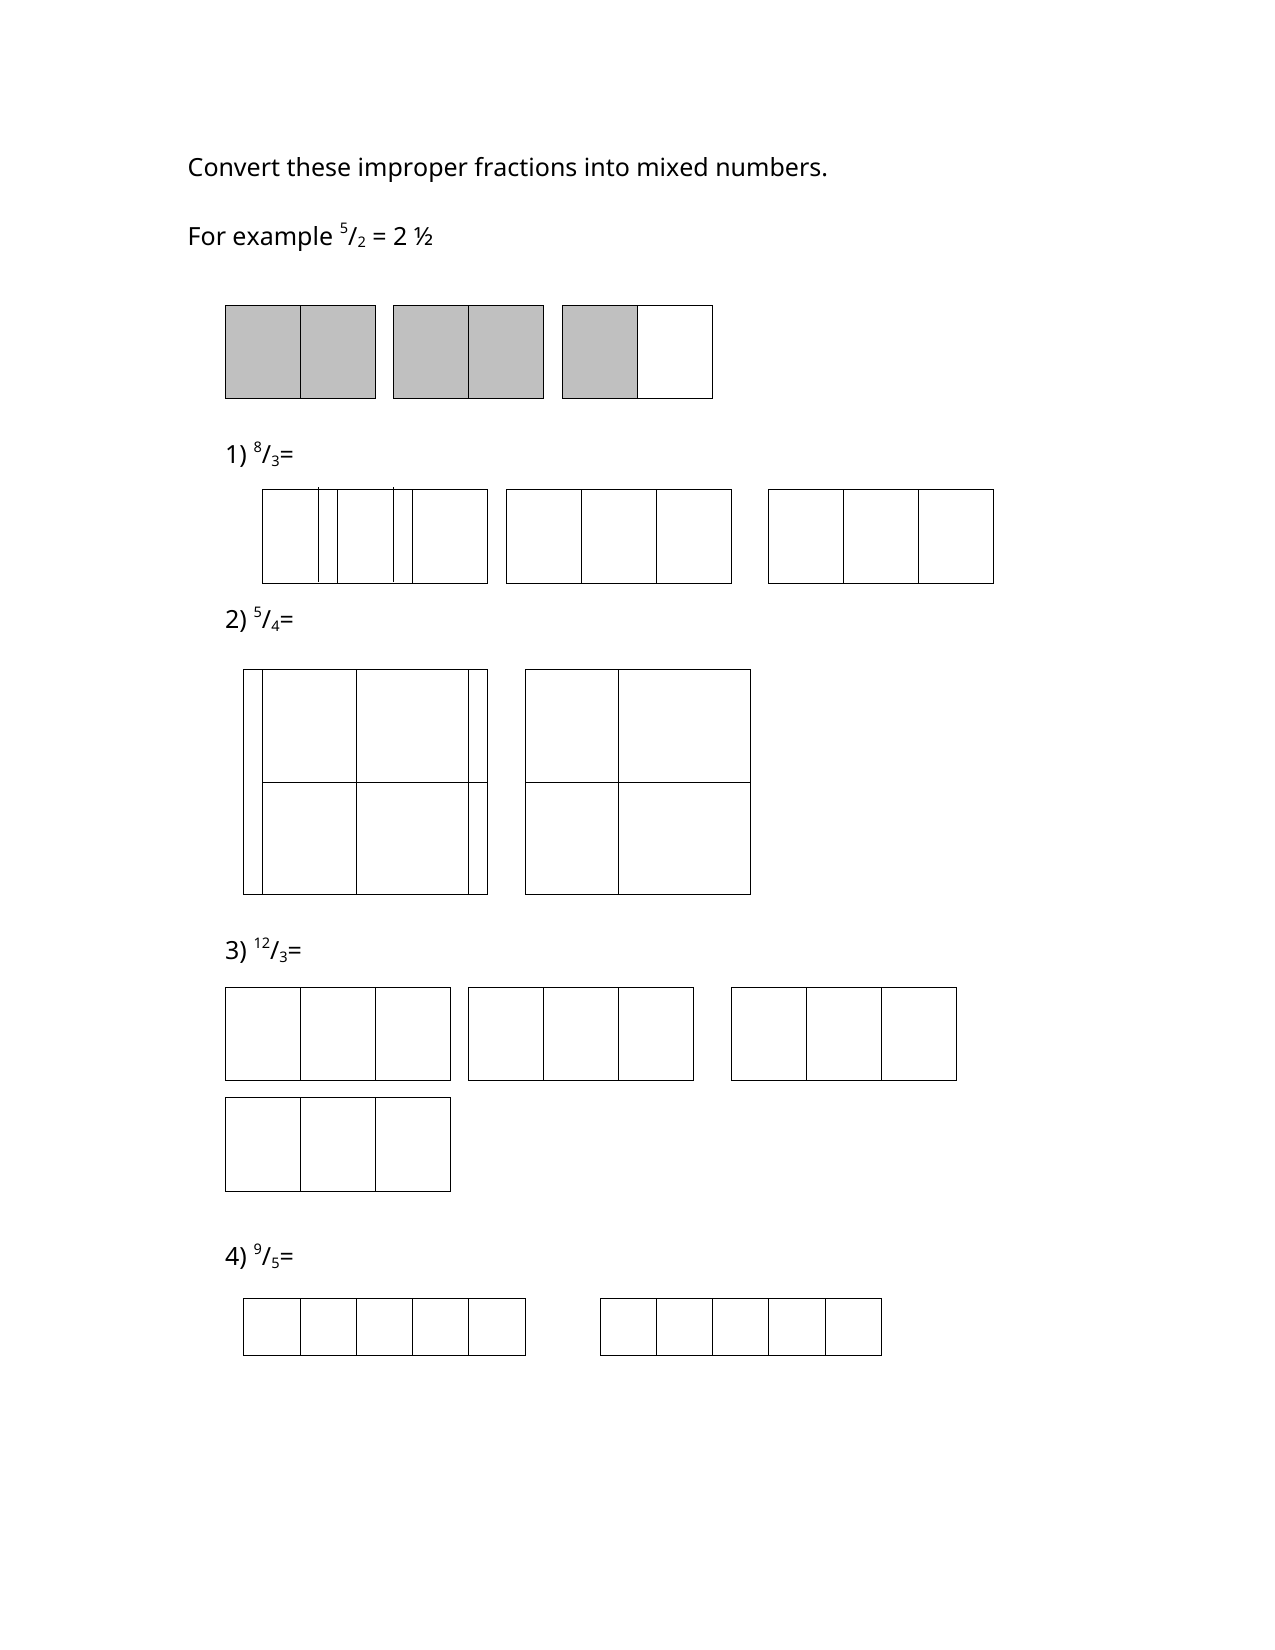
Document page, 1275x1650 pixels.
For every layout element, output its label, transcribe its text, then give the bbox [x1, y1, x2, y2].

text 1) 8/3= [225, 436, 1087, 470]
text 2) 5/4= [225, 602, 1087, 636]
text For example 5/2 = 2 ½ [187, 218, 1087, 252]
text Convert these improper fractions into mixed numbers. [187, 150, 1087, 184]
text 3) 12/3= [225, 932, 1087, 967]
text 4) 9/5= [225, 1239, 1087, 1273]
